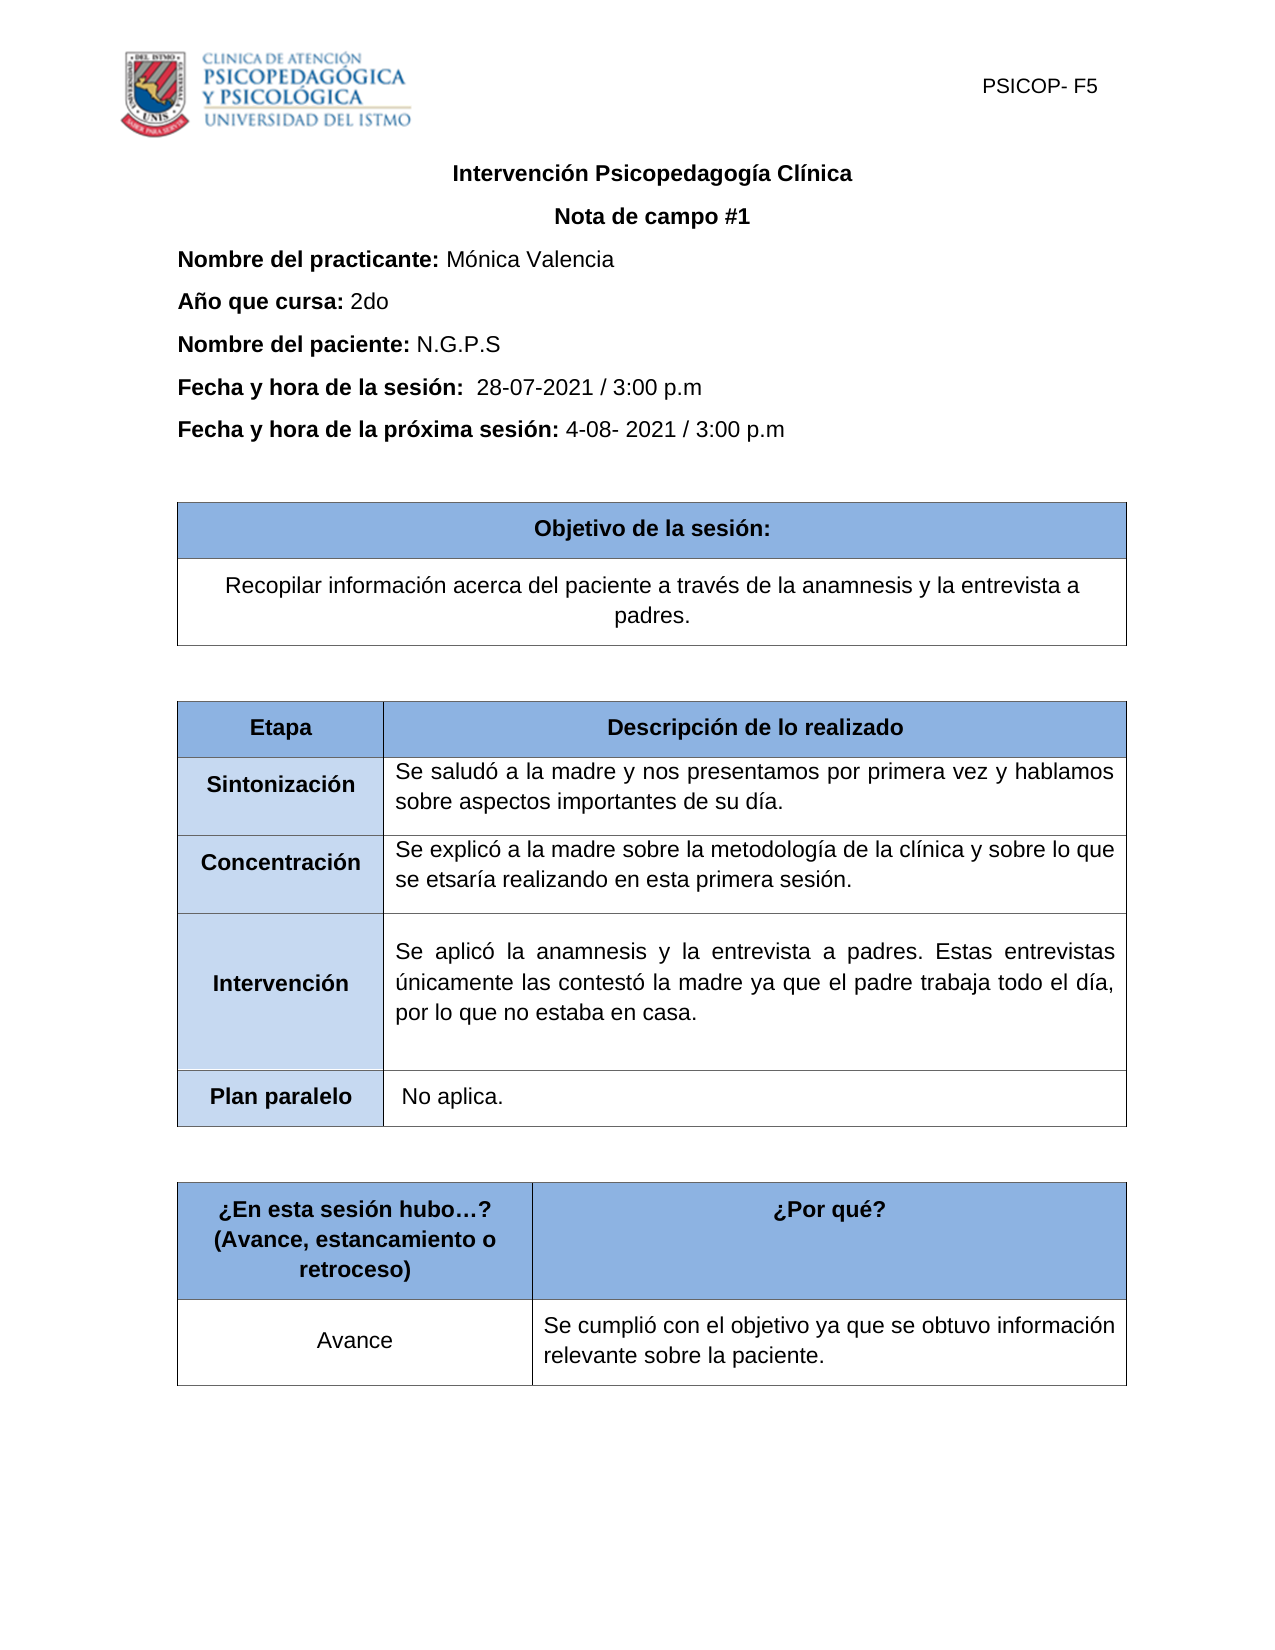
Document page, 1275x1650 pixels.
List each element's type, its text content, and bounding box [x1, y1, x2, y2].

text Intervención Psicopedagogía Clínica [177, 160, 1127, 187]
table_cell Sintonización [178, 758, 383, 835]
text Nota de campo #1 [177, 203, 1127, 229]
table_header Etapa [178, 702, 383, 757]
text Fecha y hora de la sesión: 28-07-2021 / 3:00 p.m [177, 374, 1127, 400]
picture [65, 20, 437, 148]
table_cell Se explicó a la madre sobre la metodología de la clínica y sobre lo que se etsaría realizando en esta primera sesión. [384, 836, 1126, 913]
table_cell Se saludó a la madre y nos presentamos por primera vez y hablamos sobre aspectos importantes de su día. [384, 758, 1126, 835]
table_header Descripción de lo realizado [384, 702, 1126, 757]
table_cell No aplica. [384, 1071, 1126, 1126]
table_cell Plan paralelo [178, 1071, 383, 1126]
table_header Objetivo de la sesión: [178, 503, 1126, 558]
table_cell Avance [178, 1300, 532, 1385]
table_cell Concentración [178, 836, 383, 913]
table_cell Se cumplió con el objetivo ya que se obtuvo información relevante sobre la paciente. [533, 1300, 1126, 1385]
table_cell Intervención [178, 914, 383, 1069]
table_cell Se aplicó la anamnesis y la entrevista a padres. Estas entrevistas únicamente las contestó la madre ya que el padre trabaja todo el día, por lo que no estaba en casa. [384, 914, 1126, 1069]
text Fecha y hora de la próxima sesión: 4-08- 2021 / 3:00 p.m [177, 416, 1127, 443]
text Nombre del paciente: N.G.P.S [177, 331, 1127, 357]
table_cell Recopilar información acerca del paciente a través de la anamnesis y la entrevista a padres. [178, 559, 1126, 644]
text Nombre del practicante: Mónica Valencia [177, 246, 1127, 272]
table_header ¿Por qué? [533, 1183, 1126, 1299]
table_header ¿En esta sesión hubo…? (Avance, estancamiento o retroceso) [178, 1183, 532, 1299]
text Año que cursa: 2do [177, 288, 1127, 315]
